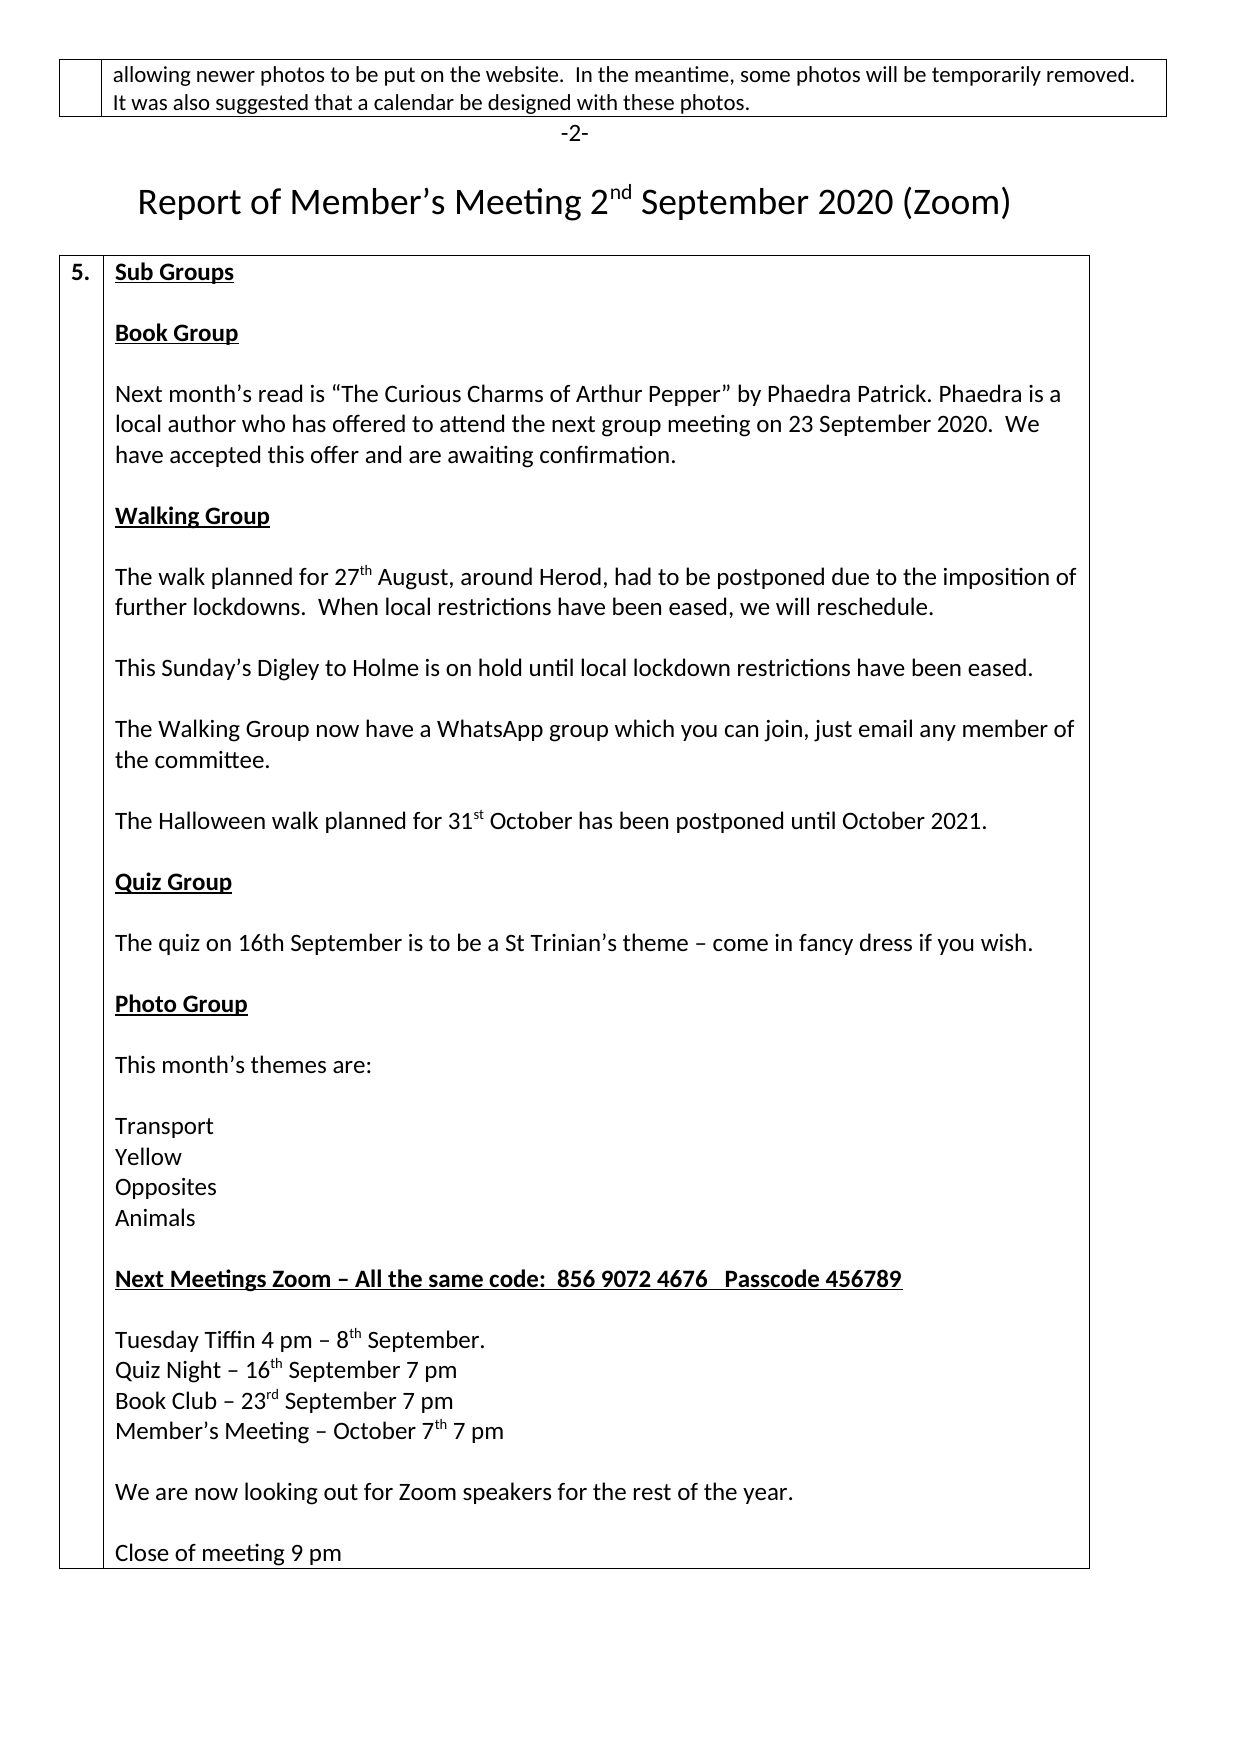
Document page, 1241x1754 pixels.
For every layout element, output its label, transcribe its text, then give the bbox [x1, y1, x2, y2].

table_header 5. [60, 256, 103, 1568]
text -2- [59, 117, 1090, 148]
table_cell 4. [60, 60, 101, 116]
table_header Sub Groups Book Group Next month’s read is “The Curious Charms of Arthur Pepper” by Phaedra Patrick. Phaedra is a local author who has offered to attend the next group meeting on 23 September 2020. We have accepted this offer and are awaiting confirmation. Walking Group The walk planned for 27th August, around Herod, had to be postponed due to the imposition of further lockdowns. When local restrictions have been eased, we will reschedule. This Sunday’s Digley to Holme is on hold until local lockdown restrictions have been eased. The Walking Group now have a WhatsApp group which you can join, just email any member of the committee. The Halloween walk planned for 31st October has been postponed until October 2021. Quiz Group The quiz on 16th September is to be a St Trinian’s theme – come in fancy dress if you wish. Photo Group This month’s themes are: Transport Yellow Opposites Animals Next Meetings Zoom – All the same code: 856 9072 4676 Passcode 456789 Tuesday Tiffin 4 pm – 8th September. Quiz Night – 16th September 7 pm Book Club – 23rd September 7 pm Member’s Meeting – October 7th 7 pm We are now looking out for Zoom speakers for the rest of the year. Close of meeting 9 pm [104, 256, 1089, 1568]
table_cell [102, 60, 1166, 116]
text Report of Member’s Meeting 2nd September 2020 (Zoom) [59, 178, 1090, 224]
